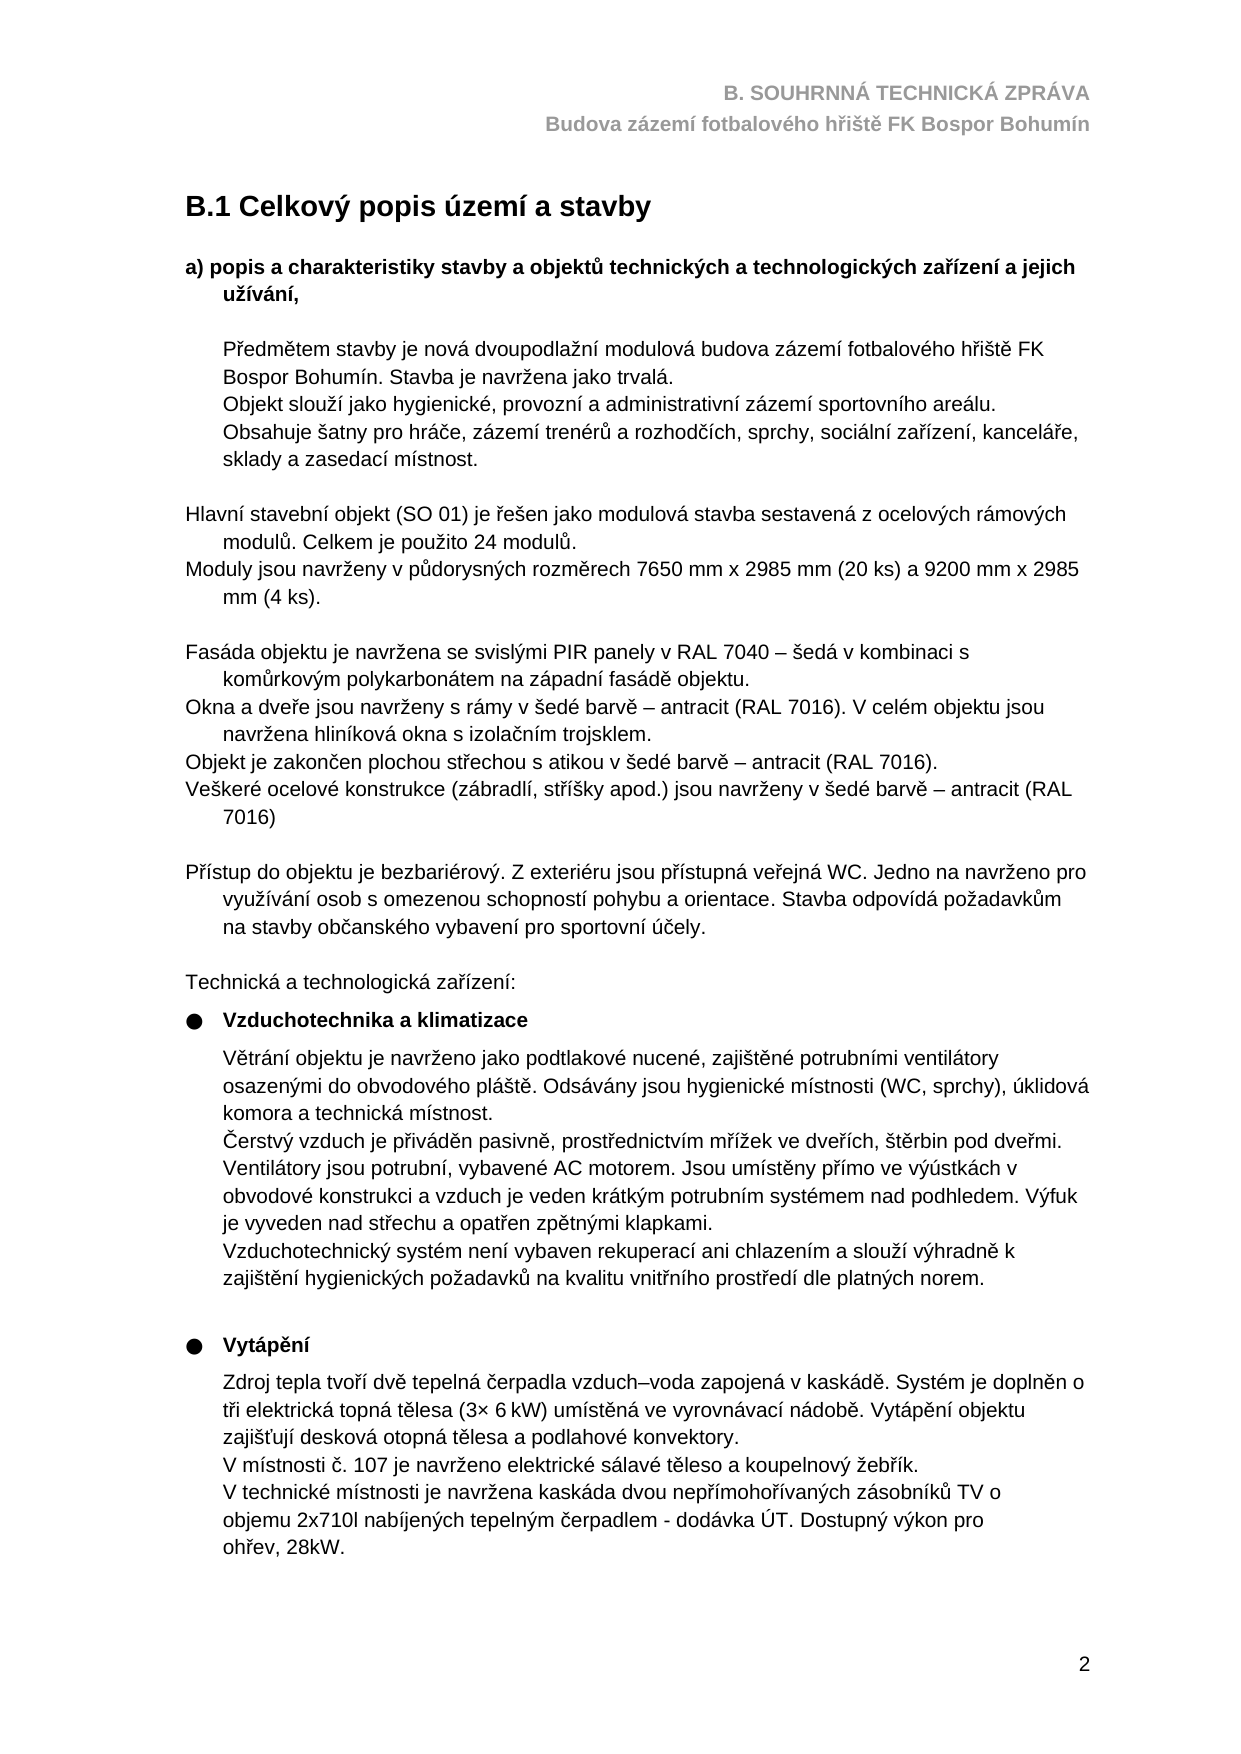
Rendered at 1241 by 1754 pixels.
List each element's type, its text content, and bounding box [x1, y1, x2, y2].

text Čerstvý vzduch je přiváděn pasivně, prostřednictvím mřížek ve dveřích, štěrbin pod dveřmi. [223, 1129, 1090, 1153]
list Vytápění [185, 1321, 1090, 1364]
text Vzduchotechnický systém není vybaven rekuperací ani chlazením a slouží výhradně k zajištění hygienických požadavků na kvalitu vnitřního prostředí dle platných norem. [223, 1239, 1090, 1290]
text Hlavní stavební objekt (SO 01) je řešen jako modulová stavba sestavená z ocelových rámových modulů. Celkem je použito 24 modulů. [185, 502, 1090, 553]
subtitle B.1 Celkový popis území a stavby [185, 188, 1090, 222]
text Fasáda objektu je navržena se svislými PIR panely v RAL 7040 – šedá v kombinaci s komůrkovým polykarbonátem na západní fasádě objektu. [185, 639, 1090, 691]
text Moduly jsou navrženy v půdorysných rozměrech 7650 mm x 2985 mm (20 ks) a 9200 mm x 2985 mm (4 ks). [185, 557, 1090, 608]
subtitle a) popis a charakteristiky stavby a objektů technických a technologických zařízení a jejich užívání, [185, 254, 1090, 306]
text Ventilátory jsou potrubní, vybavené AC motorem. Jsou umístěny přímo ve výústkách v obvodové konstrukci a vzduch je veden krátkým potrubním systémem nad podhledem. Výfuk je vyveden nad střechu a opatřen zpětnými klapkami. [223, 1156, 1090, 1235]
text Větrání objektu je navrženo jako podtlakové nucené, zajištěné potrubními ventilátory osazenými do obvodového pláště. Odsávány jsou hygienické místnosti (WC, sprchy), úklidová komora a technická místnost. [223, 1046, 1090, 1125]
text Veškeré ocelové konstrukce (zábradlí, stříšky apod.) jsou navrženy v šedé barvě – antracit (RAL 7016) [185, 777, 1090, 828]
text Předmětem stavby je nová dvoupodlažní modulová budova zázemí fotbalového hřiště FK Bospor Bohumín. Stavba je navržena jako trvalá. [223, 337, 1090, 388]
text V technické místnosti je navržena kaskáda dvou nepřímohořívaných zásobníků TV o [223, 1480, 1090, 1504]
text Zdroj tepla tvoří dvě tepelná čerpadla vzduch–voda zapojená v kaskádě. Systém je doplněn o tři elektrická topná tělesa (3× 6 kW) umístěná ve vyrovnávací nádobě. Vytápění objektu zajišťují desková otopná tělesa a podlahové konvektory. [223, 1370, 1090, 1449]
text Objekt slouží jako hygienické, provozní a administrativní zázemí sportovního areálu. Obsahuje šatny pro hráče, zázemí trenérů a rozhodčích, sprchy, sociální zařízení, kanceláře, sklady a zasedací místnost. [223, 392, 1090, 471]
list Vzduchotechnika a klimatizace [185, 997, 1090, 1040]
text objemu 2x710l nabíjených tepelným čerpadlem - dodávka ÚT. Dostupný výkon pro [223, 1508, 1090, 1532]
text Technická a technologická zařízení: [185, 969, 1090, 993]
text Objekt je zakončen plochou střechou s atikou v šedé barvě – antracit (RAL 7016). [185, 749, 1090, 773]
text Okna a dveře jsou navrženy s rámy v šedé barvě – antracit (RAL 7016). V celém objektu jsou navržena hliníková okna s izolačním trojsklem. [185, 694, 1090, 746]
text V místnosti č. 107 je navrženo elektrické sálavé těleso a koupelnový žebřík. [223, 1453, 1090, 1477]
text Přístup do objektu je bezbariérový. Z exteriéru jsou přístupná veřejná WC. Jedno na navrženo pro využívání osob s omezenou schopností pohybu a orientace. Stavba odpovídá požadavkům na stavby občanského vybavení pro sportovní účely. [185, 859, 1090, 938]
text ohřev, 28kW. [223, 1535, 1090, 1559]
